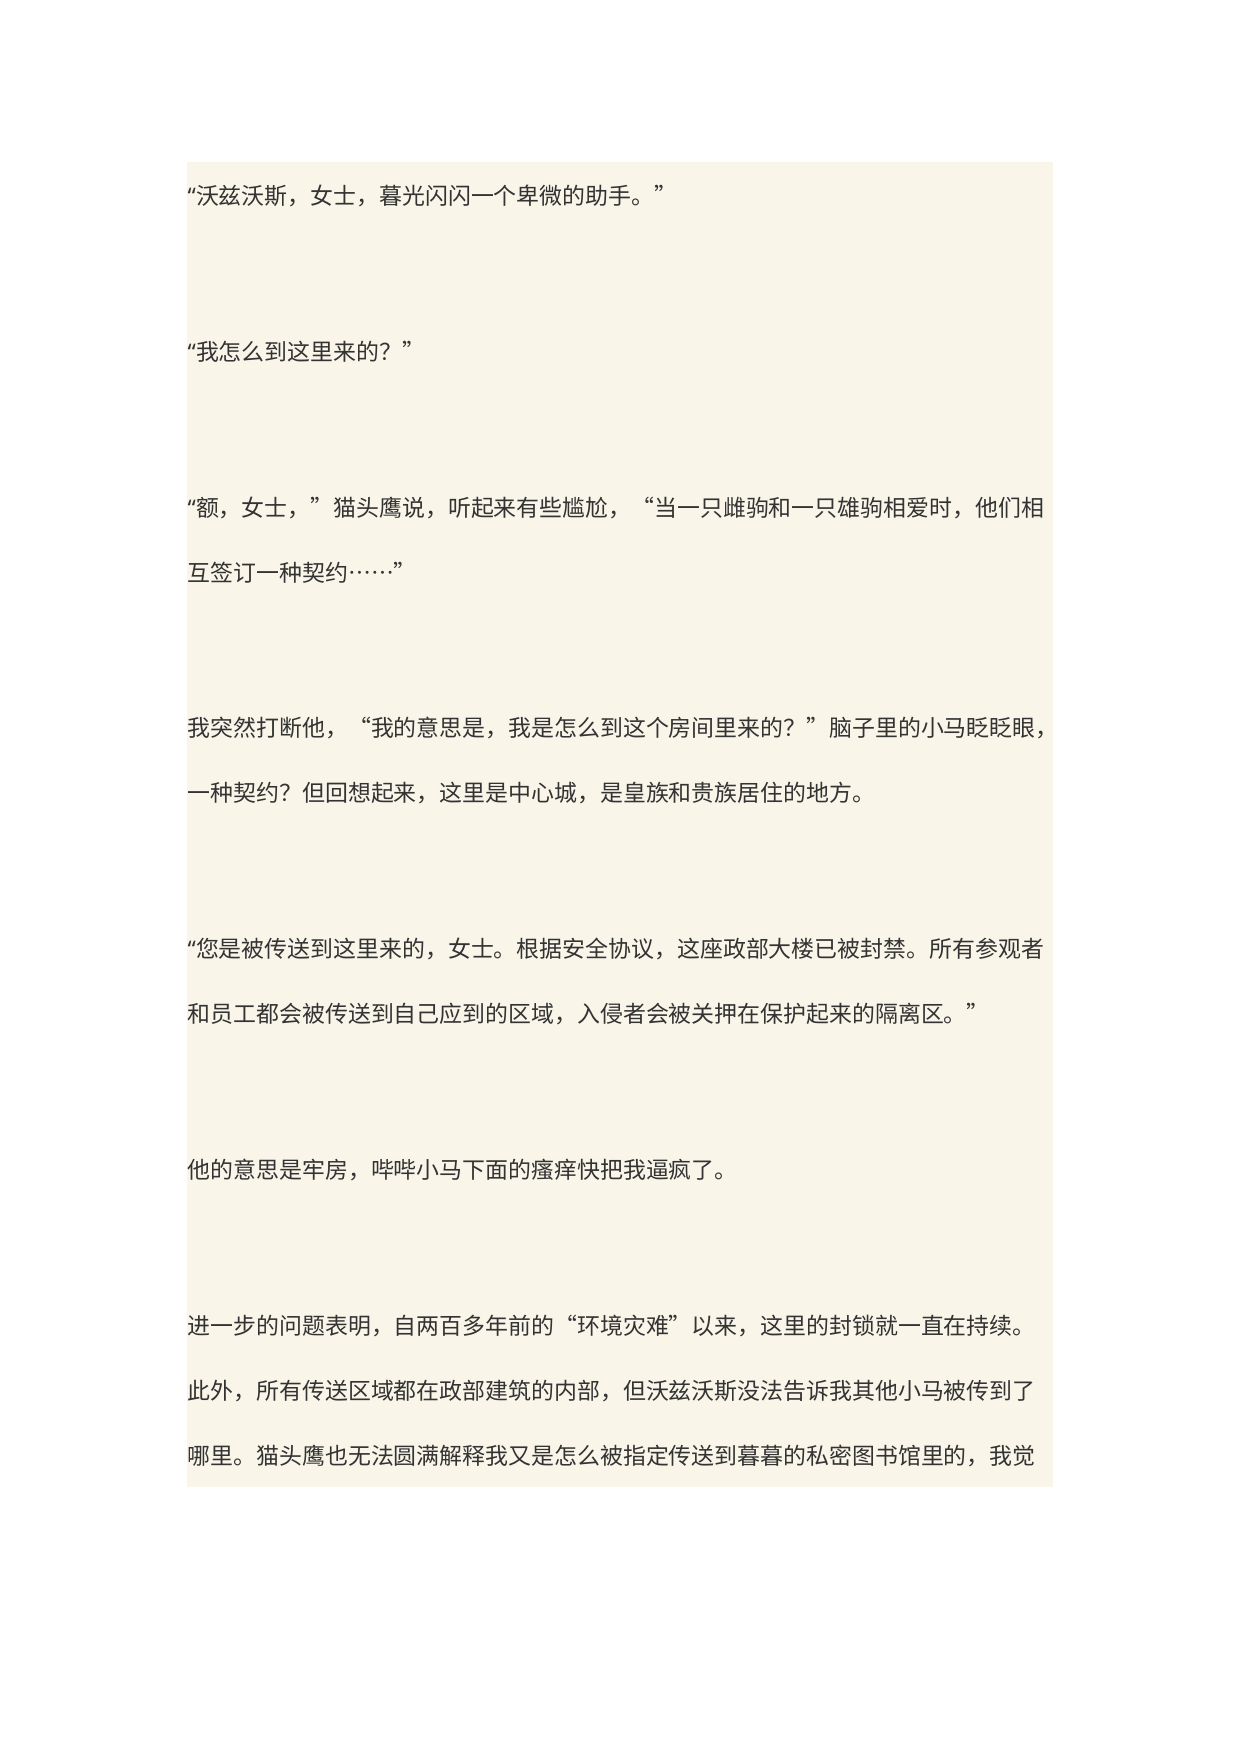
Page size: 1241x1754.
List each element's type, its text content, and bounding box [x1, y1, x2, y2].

text 我突然打断他，“我的意思是，我是怎么到这个房间里来的？”脑子里的小马眨眨眼，一种契约？但回想起来，这里是中心城，是皇族和贵族居住的地方。 [187, 694, 1053, 824]
text “沃兹沃斯，女士，暮光闪闪一个卑微的助手。” [187, 162, 1053, 227]
text “额，女士，”猫头鹰说，听起来有些尴尬，“当一只雌驹和一只雄驹相爱时，他们相互签订一种契约……” [187, 474, 1053, 604]
text 他的意思是牢房，哔哔小马下面的瘙痒快把我逼疯了。 [187, 1136, 1053, 1201]
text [187, 1292, 1053, 1487]
text “您是被传送到这里来的，女士。根据安全协议，这座政部大楼已被封禁。所有参观者和员工都会被传送到自己应到的区域，入侵者会被关押在保护起来的隔离区。” [187, 915, 1053, 1045]
text “我怎么到这里来的？” [187, 318, 1053, 383]
